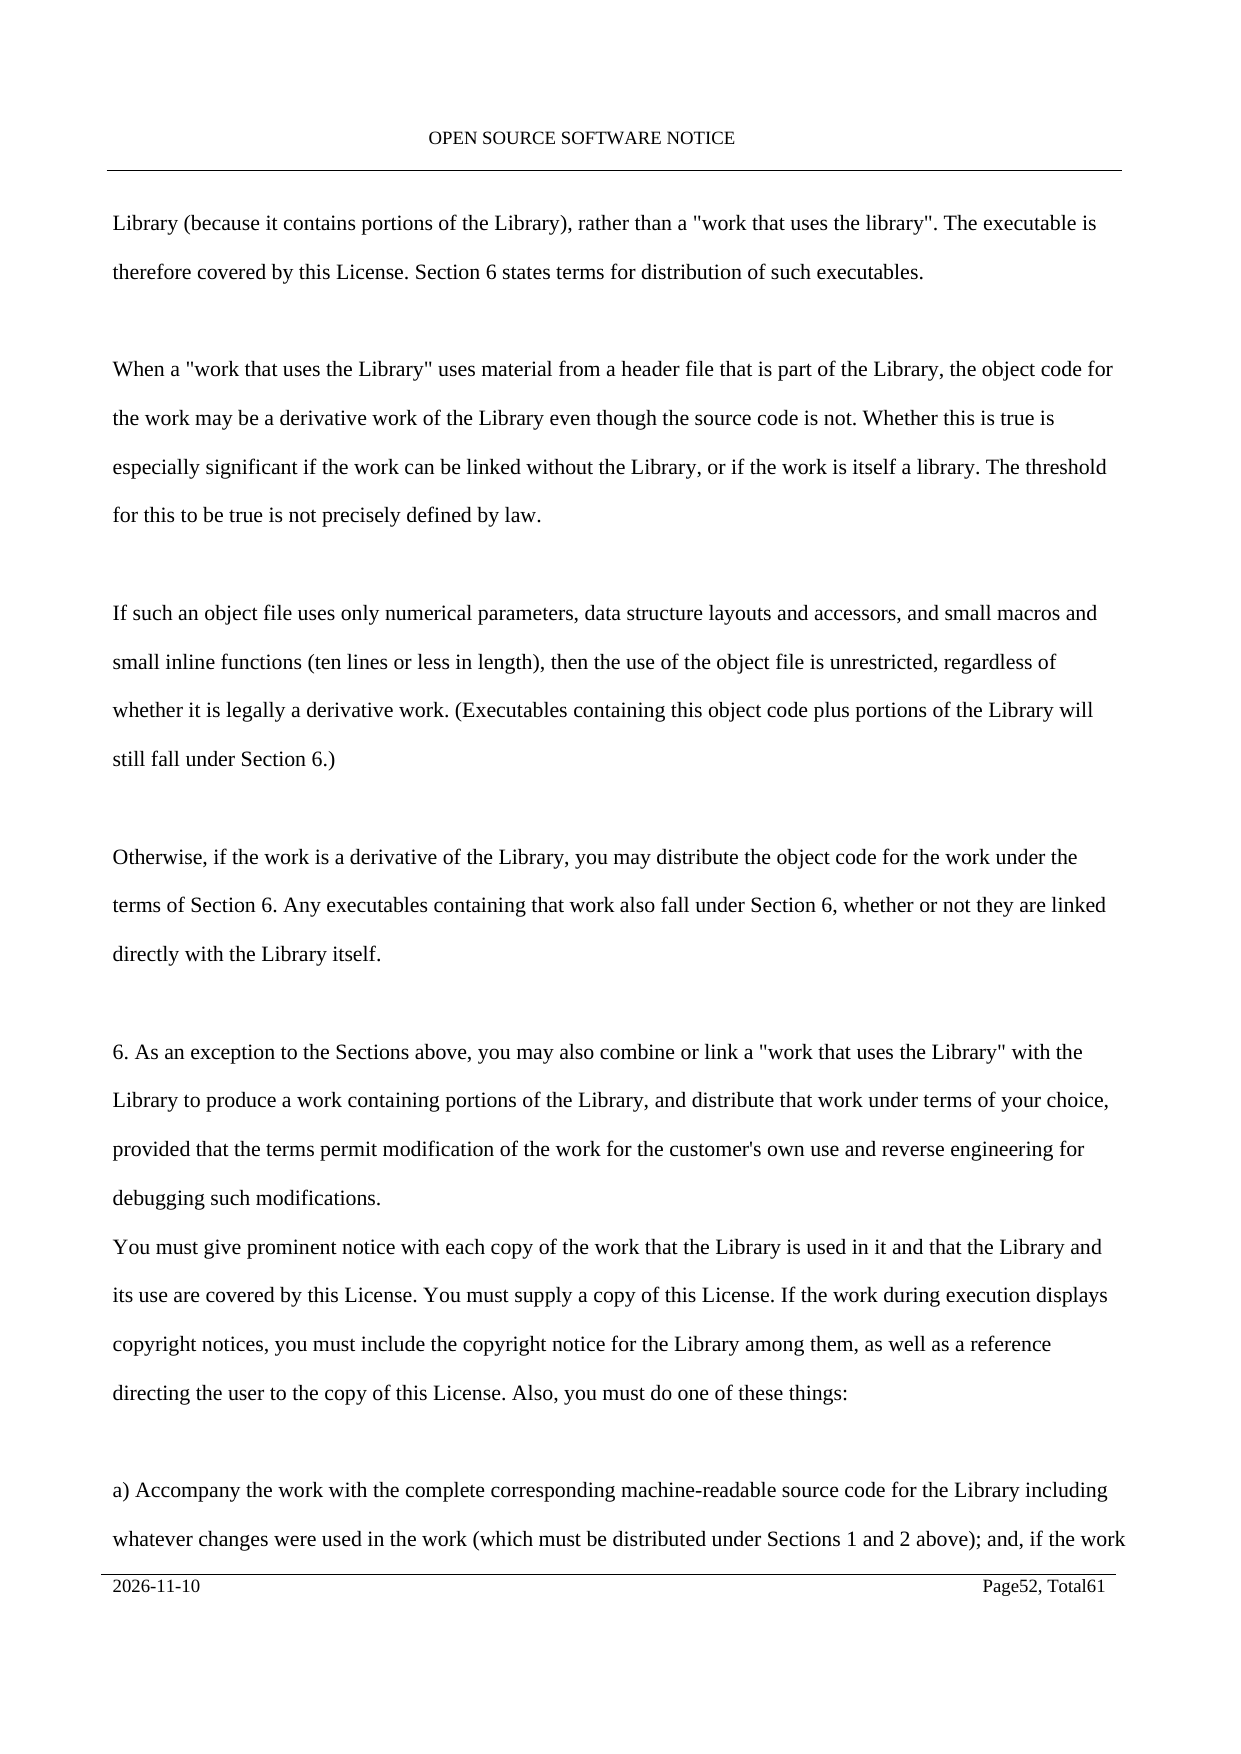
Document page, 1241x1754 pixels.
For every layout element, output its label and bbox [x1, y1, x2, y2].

text [112, 206, 1128, 1555]
